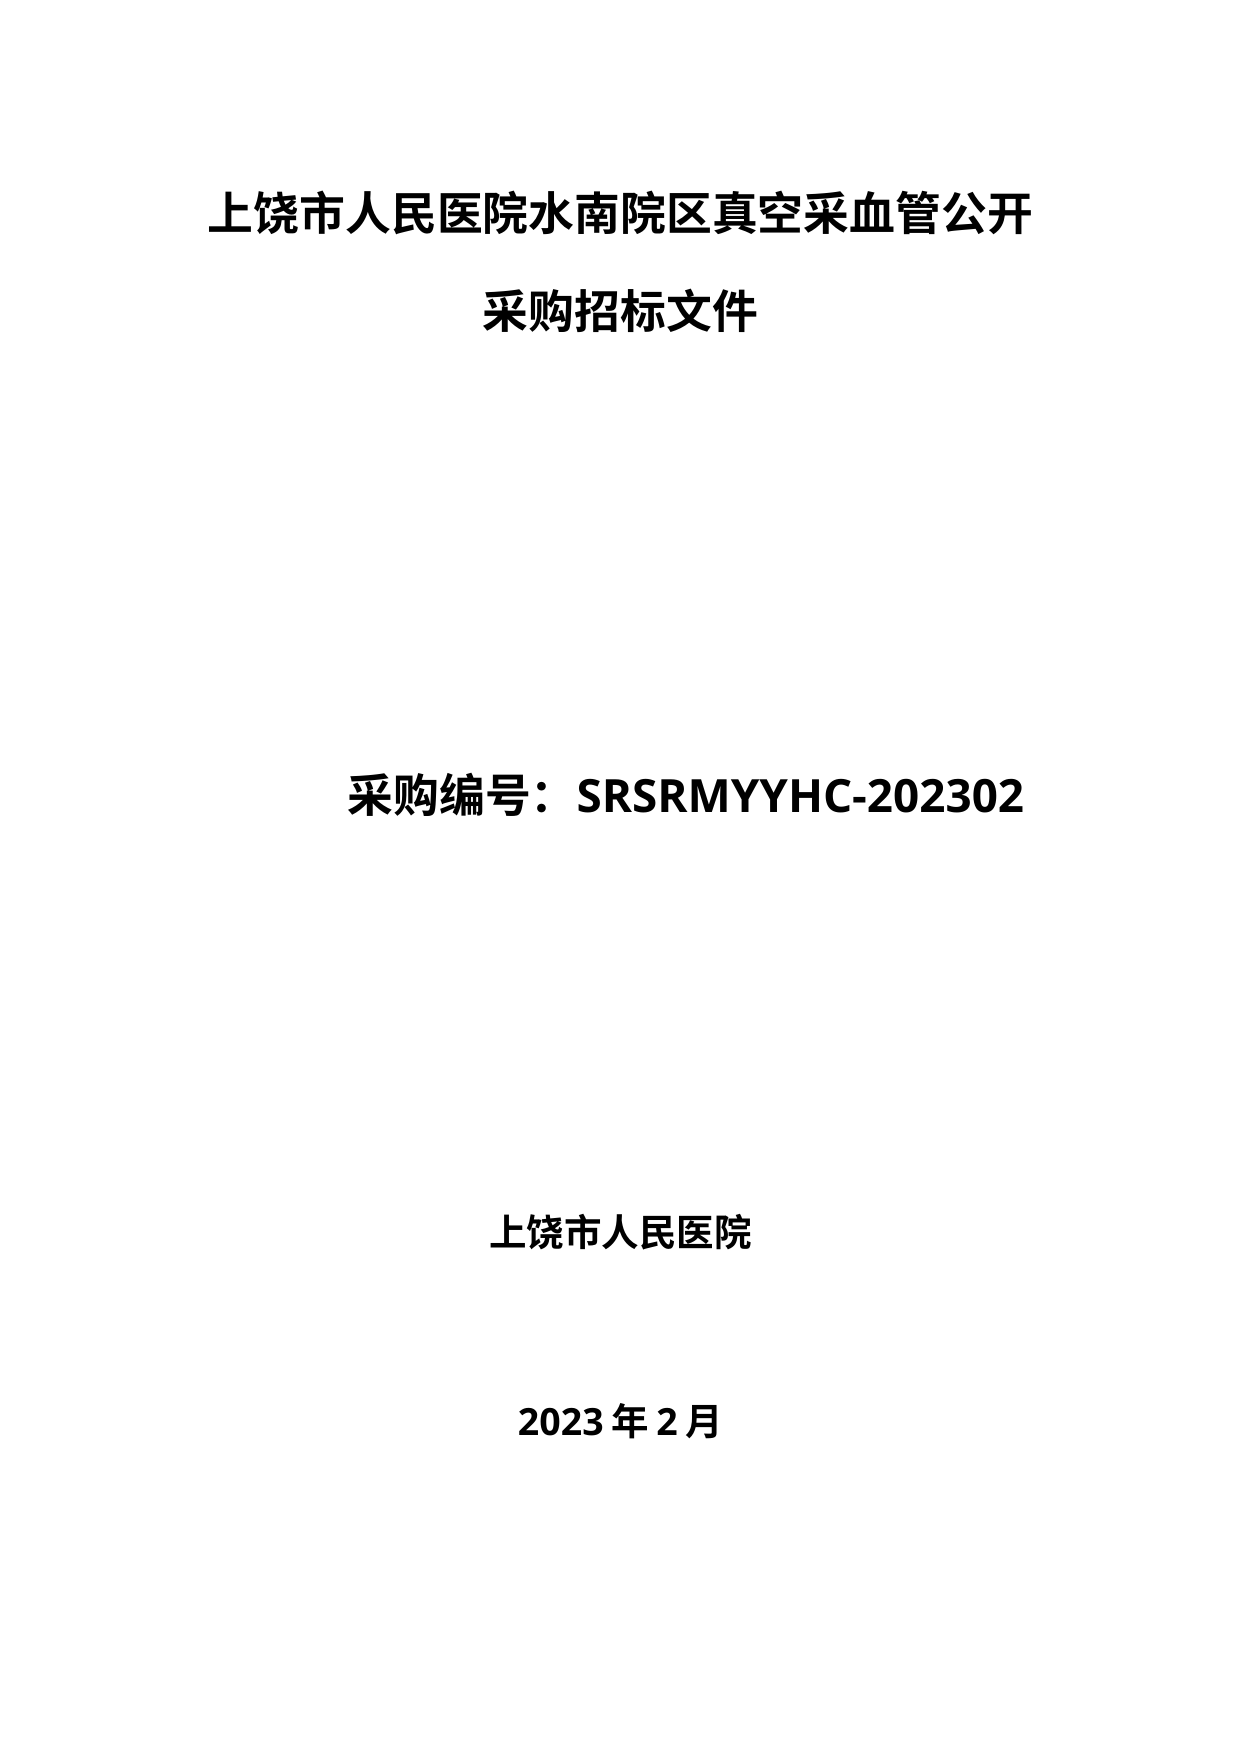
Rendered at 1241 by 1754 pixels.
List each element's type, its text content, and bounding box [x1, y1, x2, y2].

text 上饶市人民医院水南院区真空采血管公开采购招标文件 [187, 162, 1053, 357]
text 2023年2月 [187, 1386, 1053, 1451]
text 采购编号：SRSRMYYHC-202302 [187, 744, 1053, 842]
text 上饶市人民医院 [187, 1198, 1053, 1263]
